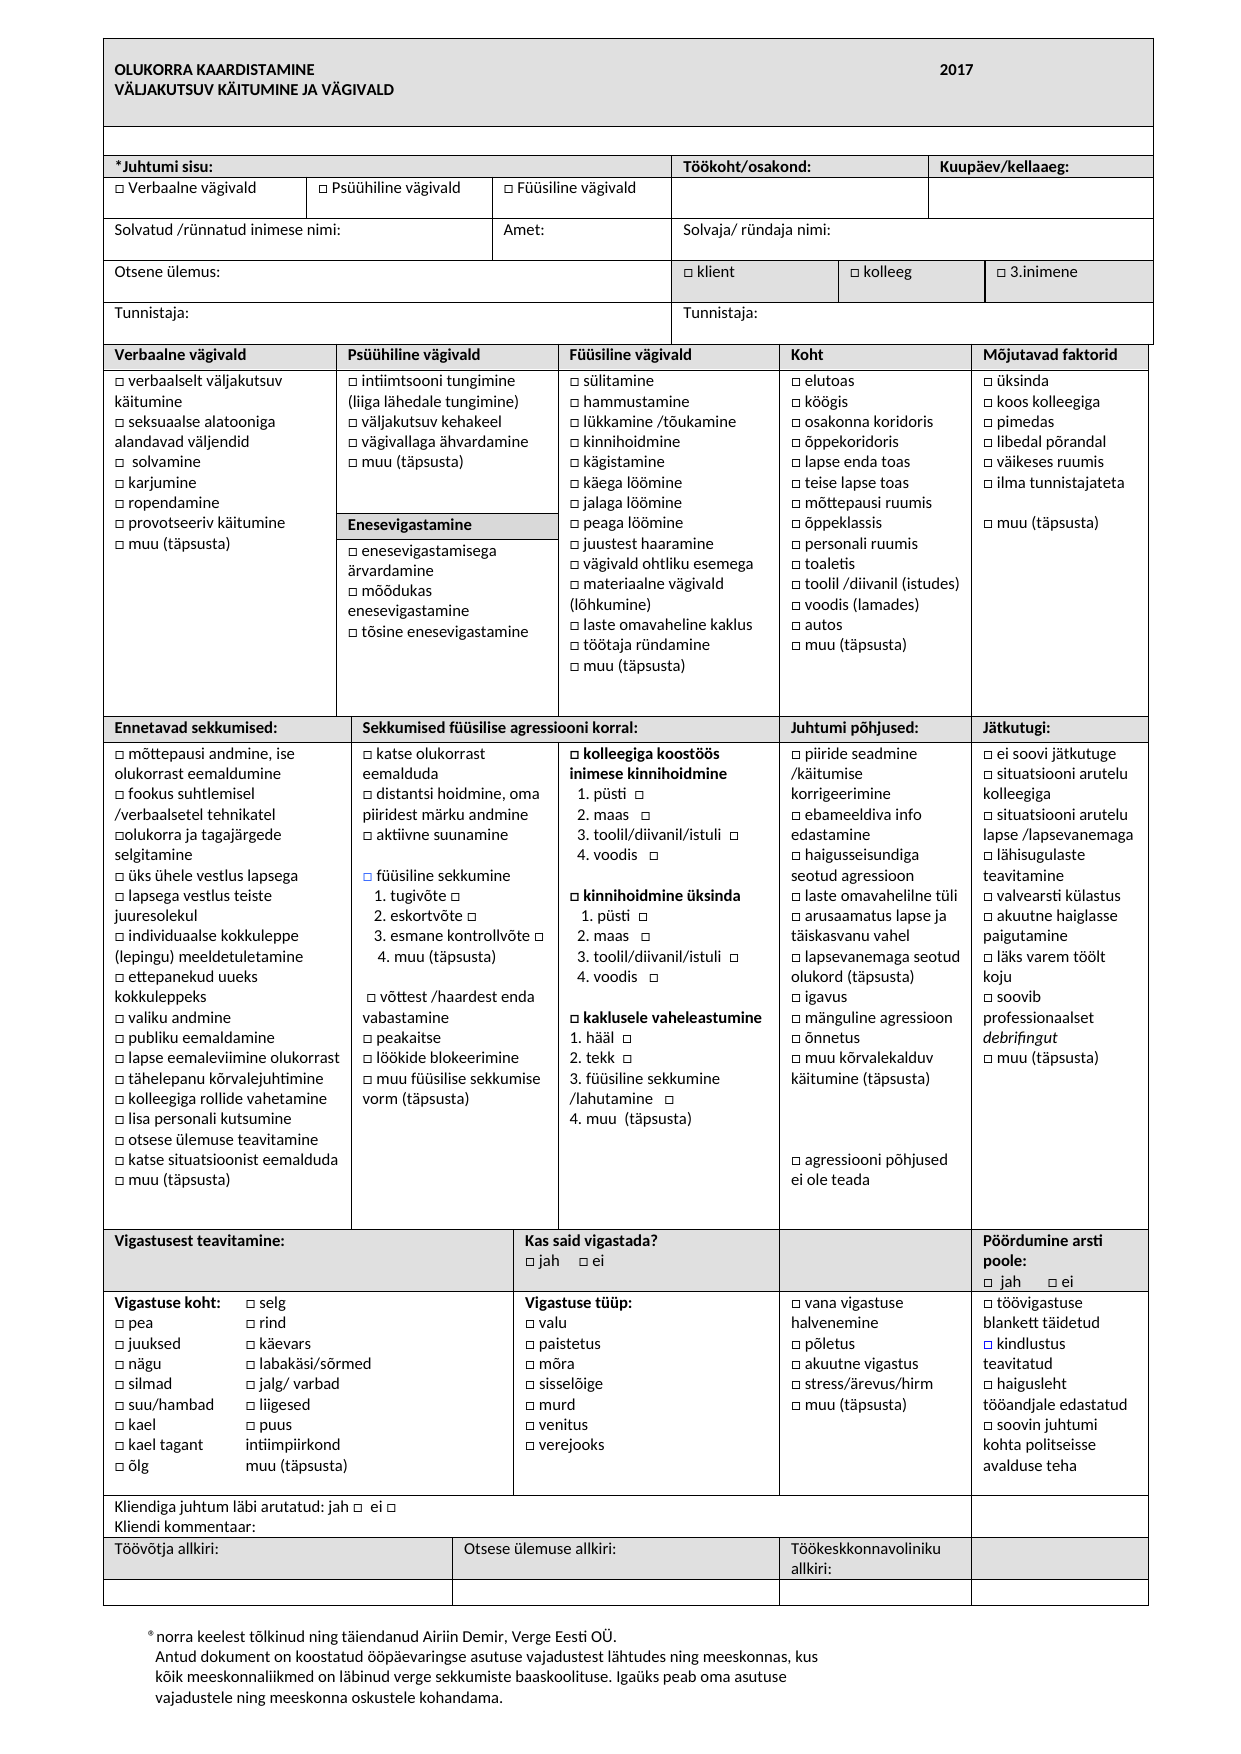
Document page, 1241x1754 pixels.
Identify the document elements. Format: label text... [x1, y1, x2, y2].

table_cell Tunnistaja: [672, 303, 1153, 343]
table_cell Töövõtja allkiri: [104, 1538, 452, 1579]
text kõik meeskonnaliikmed on läbinud verge sekkumiste baaskoolituse. Igaüks peab oma asutuse [148, 1667, 1093, 1687]
table_cell □ mõttepausi andmine, ise olukorrast eemaldumine □ fookus suhtlemisel /verbaalsetel tehnikatel □olukorra ja tagajärgede selgitamine □ üks ühele vestlus lapsega □ lapsega vestlus teiste juuresolekul □ individuaalse kokkuleppe (lepingu) meeldetuletamine □ ettepanekud uueks kokkuleppeks □ valiku andmine □ publiku eemaldamine □ lapse eemaleviimine olukorrast □ tähelepanu kõrvalejuhtimine □ kolleegiga rollide vahetamine □ lisa personali kutsumine □ otsese ülemuse teavitamine □ katse situatsioonist eemalduda □ muu (täpsusta) [104, 743, 351, 1229]
table_cell Mõjutavad faktorid [972, 345, 1148, 369]
table_cell Enesevigastamine [337, 514, 558, 539]
table_cell □ ei soovi jätkutuge □ situatsiooni arutelu kolleegiga □ situatsiooni arutelu lapse /lapsevanemaga □ lähisugulaste teavitamine □ valvearsti külastus □ akuutne haiglasse paigutamine □ läks varem töölt koju □ soovib professionaalset debrifingut □ muu (täpsusta) [972, 743, 1148, 1229]
table_cell □ Verbaalne vägivald [104, 178, 306, 218]
table_cell [972, 1496, 1148, 1537]
table_cell Vigastusest teavitamine: [104, 1230, 513, 1291]
table_cell □ verbaalselt väljakutsuv käitumine □ seksuaalse alatooniga alandavad väljendid □ solvamine □ karjumine □ ropendamine □ provotseeriv käitumine □ muu (täpsusta) [104, 371, 336, 716]
table_cell Juhtumi põhjused: [780, 717, 971, 742]
table_cell Solvaja/ ründaja nimi: [672, 219, 1153, 260]
table_cell Otsese ülemuse allkiri: [453, 1538, 779, 1579]
table_cell [104, 127, 1153, 155]
text Antud dokument on koostatud ööpäevaringse asutuse vajadustest lähtudes ning meeskonnas, kus [148, 1646, 1093, 1667]
table_cell *Juhtumi sisu: [104, 156, 671, 177]
table_cell Pöördumine arsti poole: □ jah □ ei [972, 1230, 1148, 1291]
text ®norra keelest tõlkinud ning täiendanud Airiin Demir, Verge Eesti OÜ. [148, 1626, 1093, 1646]
table_cell □ üksinda □ koos kolleegiga □ pimedas □ libedal põrandal □ väikeses ruumis □ ilma tunnistajateta □ muu (täpsusta) [972, 371, 1148, 716]
table_cell Vigastuse tüüp: □ valu □ paistetus □ mõra □ sisselõige □ murd □ venitus □ verejooks [514, 1292, 779, 1495]
table_cell Kas said vigastada? □ jah □ ei [514, 1230, 779, 1291]
table_cell [104, 1580, 452, 1605]
table_cell [780, 1580, 971, 1605]
table_cell [453, 1580, 779, 1605]
table_cell Jätkutugi: [972, 717, 1148, 742]
table_cell Sekkumised füüsilise agressiooni korral: [352, 717, 779, 742]
table_cell Ennetavad sekkumised: [104, 717, 351, 742]
table_cell Tunnistaja: [104, 303, 671, 343]
table_cell □ vana vigastuse halvenemine □ põletus □ akuutne vigastus □ stress/ärevus/hirm □ muu (täpsusta) [780, 1292, 971, 1495]
table_cell [972, 1580, 1148, 1605]
table_cell [972, 1538, 1148, 1579]
table_cell Vigastuse koht: □ pea □ juuksed □ nägu □ silmad □ suu/hambad □ kael □ kael tagant □ õlg [104, 1292, 234, 1495]
table_cell □ 3.inimene [986, 261, 1153, 302]
table_cell □ klient [672, 261, 838, 302]
table_cell Töökoht/osakond: [672, 156, 928, 177]
table_cell Solvatud /rünnatud inimese nimi: [104, 219, 492, 260]
table_cell □ sülitamine □ hammustamine □ lükkamine /tõukamine □ kinnihoidmine □ kägistamine □ käega löömine □ jalaga löömine □ peaga löömine □ juustest haaramine □ vägivald ohtliku esemega □ materiaalne vägivald (lõhkumine) □ laste omavaheline kaklus □ töötaja ründamine □ muu (täpsusta) [559, 371, 779, 716]
table_cell □ selg □ rind □ käevars □ labakäsi/sõrmed □ jalg/ varbad □ liigesed □ puus intiimpiirkond muu (täpsusta) [234, 1292, 513, 1495]
table_cell □ elutoas □ köögis □ osakonna koridoris □ õppekoridoris □ lapse enda toas □ teise lapse toas □ mõttepausi ruumis □ õppeklassis □ personali ruumis □ toaletis □ toolil /diivanil (istudes) □ voodis (lamades) □ autos □ muu (täpsusta) [780, 371, 971, 716]
table_cell [929, 178, 1153, 218]
table_cell Töökeskkonnavoliniku allkiri: [780, 1538, 971, 1579]
table_cell □ piiride seadmine /käitumise korrigeerimine □ ebameeldiva info edastamine □ haigusseisundiga seotud agressioon □ laste omavahelilne tüli □ arusaamatus lapse ja täiskasvanu vahel □ lapsevanemaga seotud olukord (täpsusta) □ igavus □ mänguline agressioon □ õnnetus □ muu kõrvalekalduv käitumine (täpsusta) □ agressiooni põhjused ei ole teada [780, 743, 971, 1229]
table_cell Psüühiline vägivald [337, 345, 558, 369]
table_cell □ töövigastuse blankett täidetud □ kindlustus teavitatud □ haigusleht tööandjale edastatud □ soovin juhtumi kohta politseisse avalduse teha [972, 1292, 1148, 1495]
text vajadustele ning meeskonna oskustele kohandama. [148, 1687, 1093, 1707]
table_cell Koht [780, 345, 971, 369]
table_cell □ Psüühiline vägivald [307, 178, 492, 218]
table_cell [780, 1230, 971, 1291]
table_cell Füüsiline vägivald [559, 345, 779, 369]
table_cell [672, 178, 928, 218]
table_cell Verbaalne vägivald [104, 345, 336, 369]
table_cell Kuupäev/kellaaeg: [929, 156, 1153, 177]
table_cell Kliendiga juhtum läbi arutatud: jah □ ei □ Kliendi kommentaar: [104, 1496, 971, 1537]
table_cell □ enesevigastamisega ärvardamine □ mõõdukas enesevigastamine □ tõsine enesevigastamine [337, 540, 558, 716]
table_cell □ kolleeg [839, 261, 984, 302]
table_cell □ kolleegiga koostöös inimese kinnihoidmine 1. püsti □ 2. maas □ 3. toolil/diivanil/istuli □ 4. voodis □ □ kinnihoidmine üksinda 1. püsti □ 2. maas □ 3. toolil/diivanil/istuli □ 4. voodis □ □ kaklusele vaheleastumine 1. hääl □ 2. tekk □ 3. füüsiline sekkumine /lahutamine □ 4. muu (täpsusta) [559, 743, 779, 1229]
table_cell □ katse olukorrast eemalduda □ distantsi hoidmine, oma piiridest märku andmine □ aktiivne suunamine □ füüsiline sekkumine 1. tugivõte □ 2. eskortvõte □ 3. esmane kontrollvõte □ 4. muu (täpsusta) □ võttest /haardest enda vabastamine □ peakaitse □ löökide blokeerimine □ muu füüsilise sekkumise vorm (täpsusta) [352, 743, 558, 1229]
table_cell Otsene ülemus: [104, 261, 671, 302]
table_cell □ Füüsiline vägivald [493, 178, 671, 218]
table_cell Amet: [493, 219, 671, 260]
table_header OLUKORRA KAARDISTAMINE 2017 VÄLJAKUTSUV KÄITUMINE JA VÄGIVALD [104, 39, 1153, 126]
table_cell □ intiimtsooni tungimine (liiga lähedale tungimine) □ väljakutsuv kehakeel □ vägivallaga ähvardamine □ muu (täpsusta) [337, 371, 558, 513]
